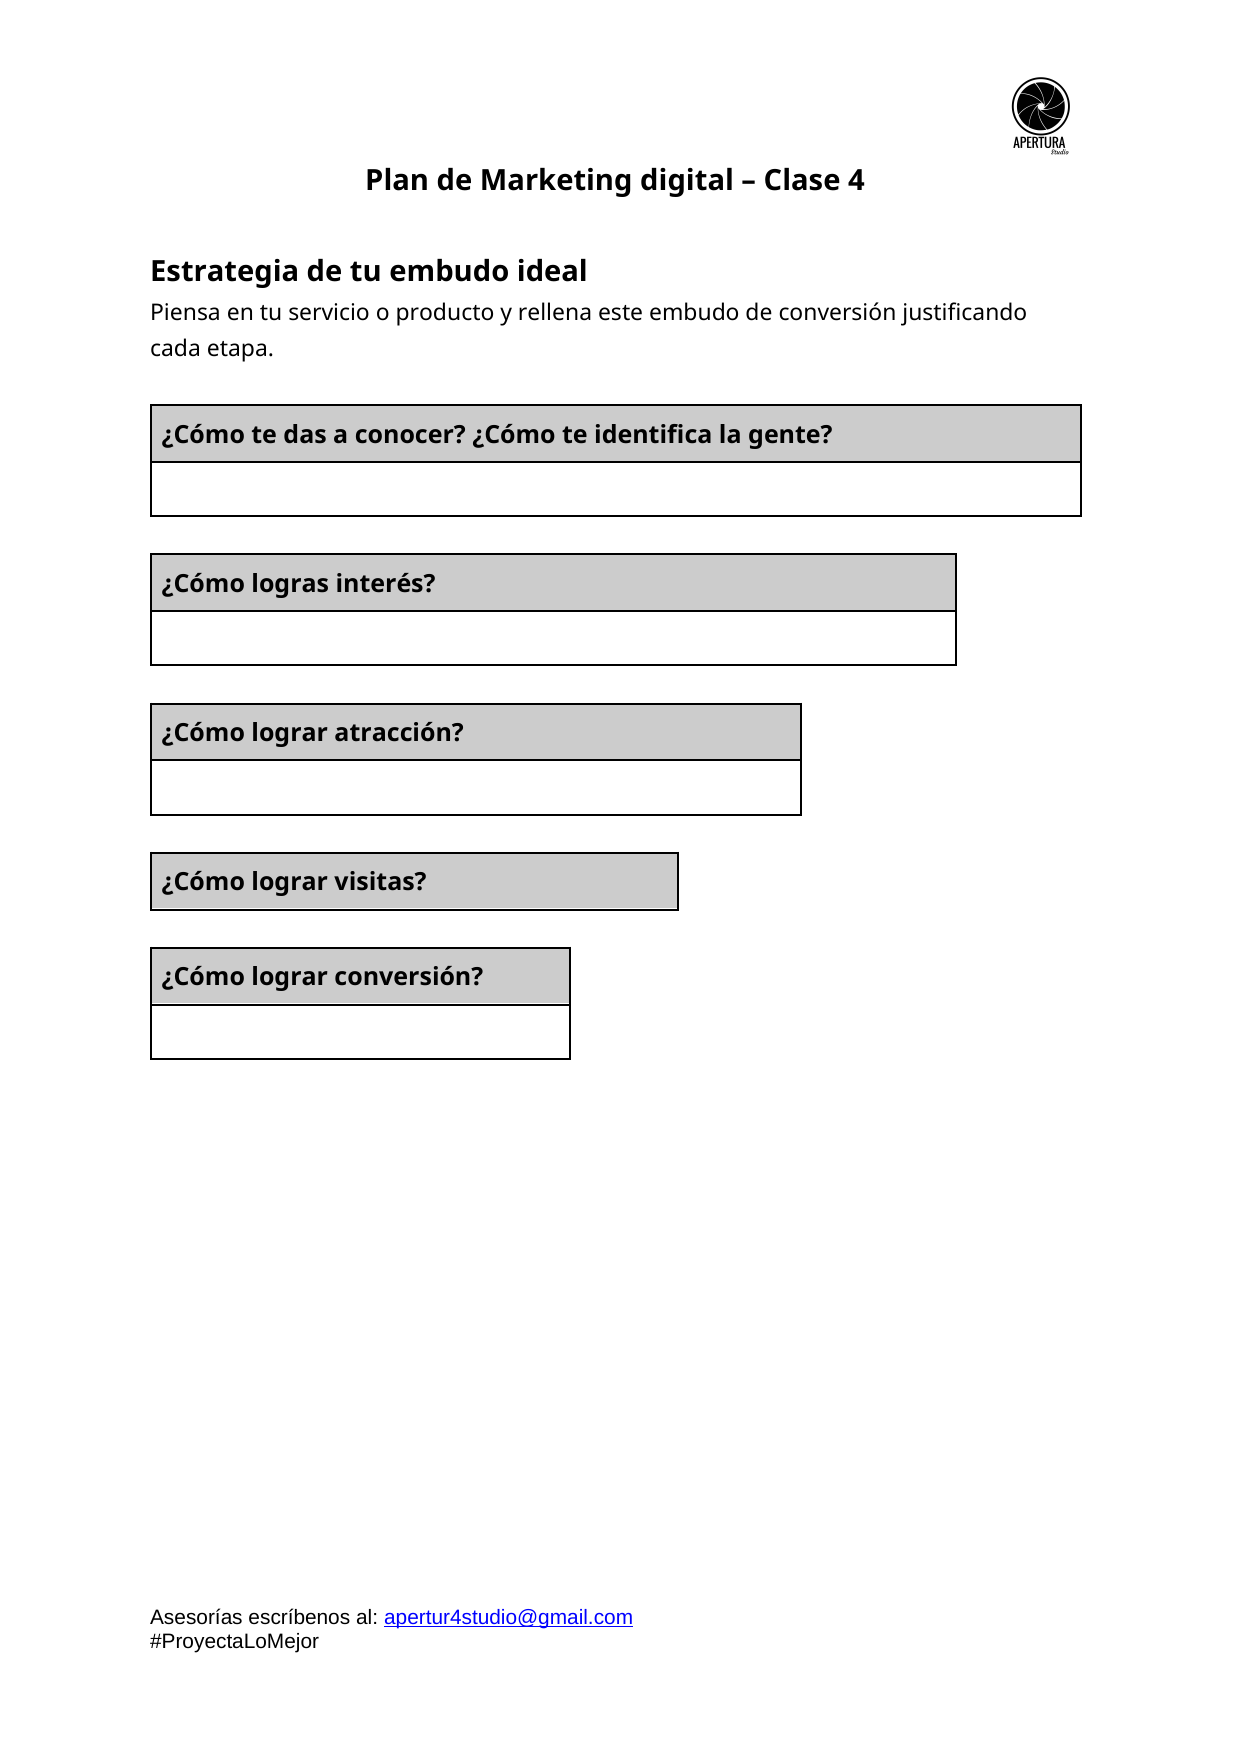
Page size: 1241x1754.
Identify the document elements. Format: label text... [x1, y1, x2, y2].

text Estrategia de tu embudo ideal [150, 251, 1069, 290]
table_header ¿Cómo lograr atracción? [152, 705, 800, 759]
table_cell [152, 463, 1080, 515]
table_header ¿Cómo te das a conocer? ¿Cómo te identifica la gente? [152, 406, 1080, 461]
text Piensa en tu servicio o producto y rellena este embudo de conversión justificando cada etapa. [150, 296, 1080, 363]
table_cell [152, 761, 800, 813]
table_cell [152, 1006, 569, 1058]
picture [995, 75, 1080, 160]
text Plan de Marketing digital – Clase 4 [150, 159, 1080, 199]
table_cell [152, 612, 955, 664]
table_header ¿Cómo lograr visitas? [152, 854, 677, 908]
table_header ¿Cómo logras interés? [152, 555, 955, 610]
table_header ¿Cómo lograr conversión? [152, 949, 569, 1003]
